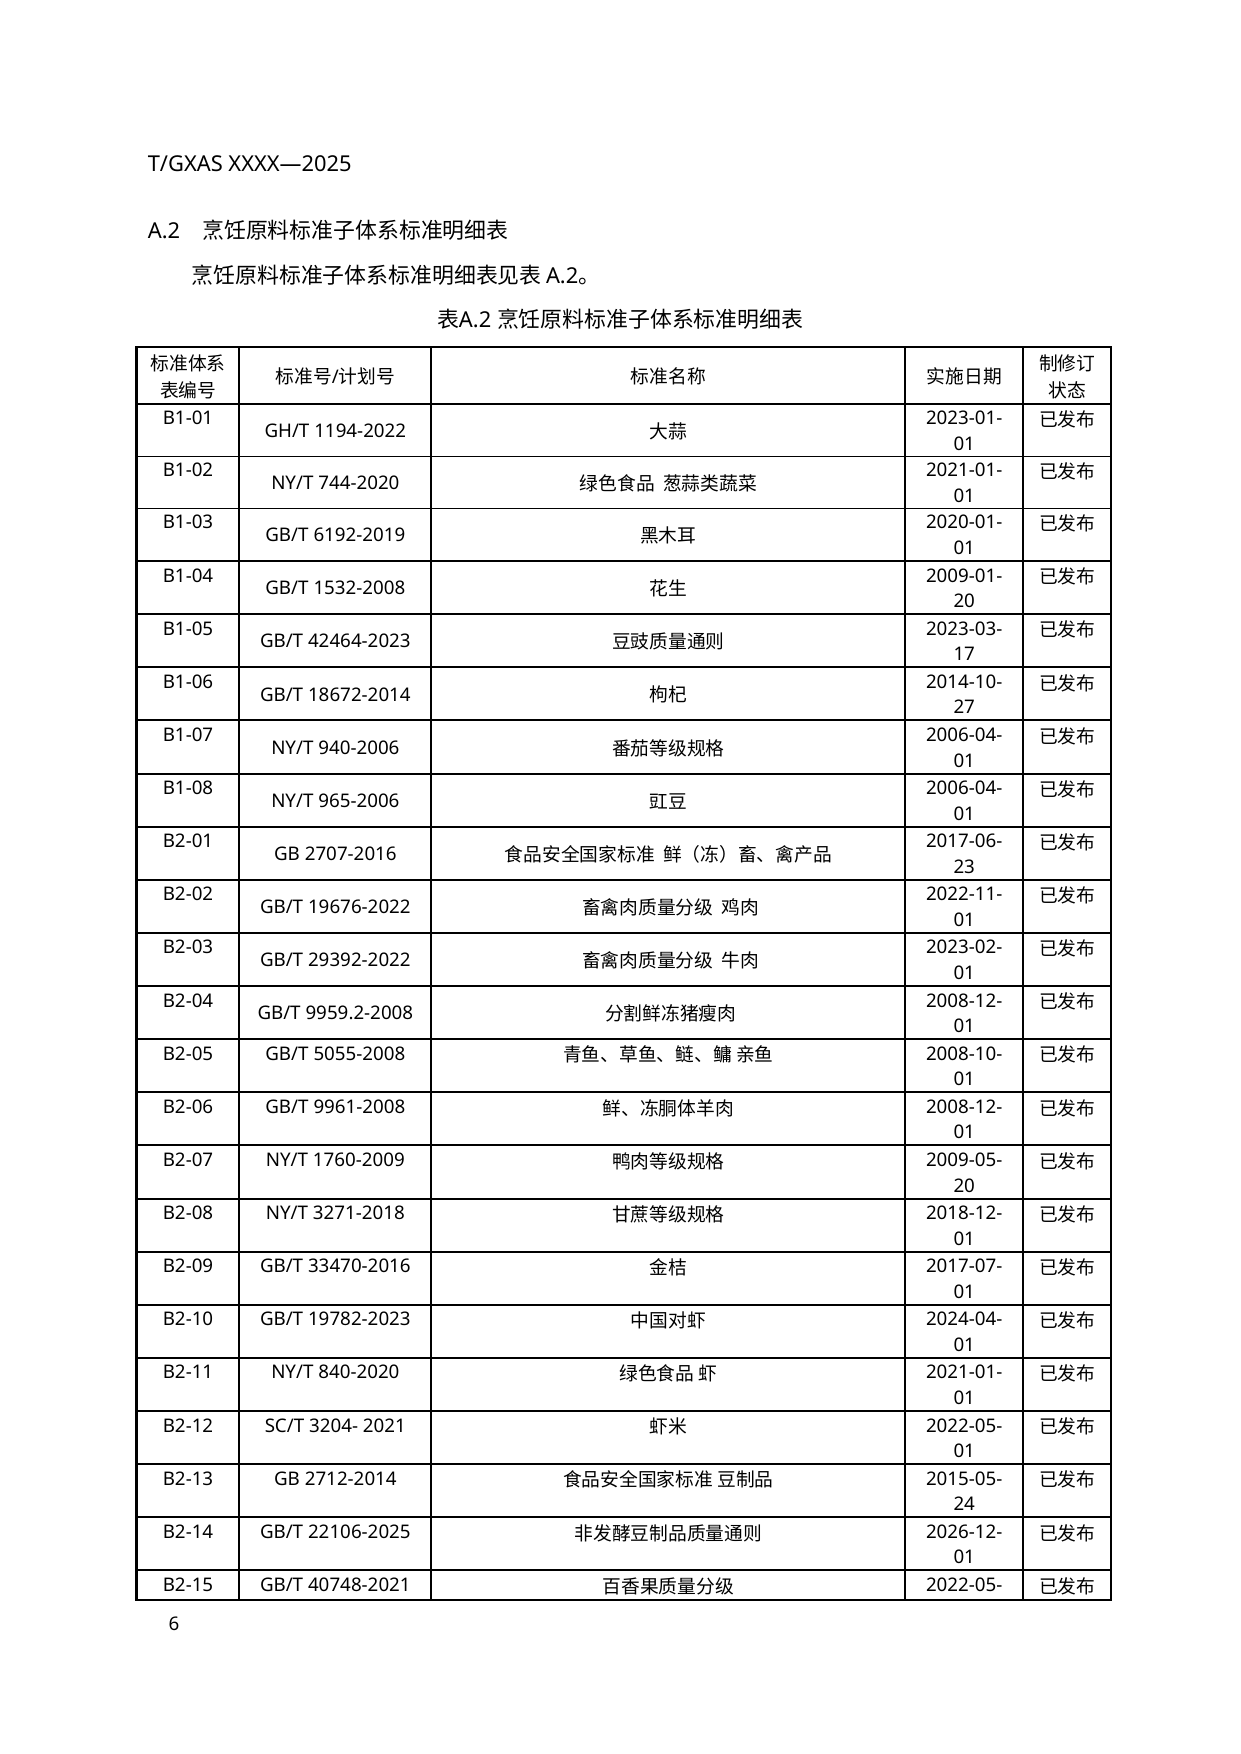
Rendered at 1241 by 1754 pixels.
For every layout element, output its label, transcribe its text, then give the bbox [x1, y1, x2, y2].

table_cell 2015-05-24 [906, 1465, 1022, 1516]
table_cell 2022-05-01 [906, 1412, 1022, 1463]
table_cell 2009-05-20 [906, 1146, 1022, 1197]
table_cell 2021-01-01 [906, 457, 1022, 508]
table_cell 2008-12-01 [906, 1093, 1022, 1144]
table_cell 已发布 [1024, 881, 1110, 932]
table_cell NY/T 1760-2009 [240, 1146, 430, 1197]
table_cell 已发布 [1024, 1040, 1110, 1091]
table_cell 已发布 [1024, 1146, 1110, 1197]
table_cell 百香果质量分级 [432, 1571, 904, 1598]
table_header 标准体系表编号 [138, 348, 238, 403]
table_cell B2-09 [138, 1253, 238, 1304]
table_cell NY/T 3271-2018 [240, 1200, 430, 1251]
table_cell B2-03 [138, 934, 238, 985]
table_cell 甘蔗等级规格 [432, 1200, 904, 1251]
table_cell 已发布 [1024, 934, 1110, 985]
table_cell 2021-01-01 [906, 1359, 1022, 1410]
table_cell 2023-01-01 [906, 405, 1022, 456]
table_cell GB/T 6192-2019 [240, 509, 430, 560]
table_header 标准号/计划号 [240, 348, 430, 403]
table_cell 鲜、冻胴体羊肉 [432, 1093, 904, 1144]
table_cell 绿色食品 葱蒜类蔬菜 [432, 457, 904, 508]
table_cell 2022-05-01 [906, 1571, 1022, 1598]
table_cell 已发布 [1024, 1359, 1110, 1410]
table_cell GB/T 22106-2025 [240, 1518, 430, 1569]
table_cell 食品安全国家标准 鲜（冻）畜、禽产品 [432, 828, 904, 879]
table_cell GB/T 5055-2008 [240, 1040, 430, 1091]
table_cell 2006-04-01 [906, 721, 1022, 772]
table_cell 已发布 [1024, 1412, 1110, 1463]
table_cell 2024-04-01 [906, 1306, 1022, 1357]
table_cell 已发布 [1024, 1306, 1110, 1357]
table_cell 食品安全国家标准 豆制品 [432, 1465, 904, 1516]
table_cell GB/T 33470-2016 [240, 1253, 430, 1304]
table_cell 已发布 [1024, 615, 1110, 666]
table_cell B1-06 [138, 668, 238, 719]
text 烹饪原料标准子体系标准明细表见表A.2。 [148, 258, 1122, 289]
table_cell 畜禽肉质量分级 鸡肉 [432, 881, 904, 932]
table_cell NY/T 744-2020 [240, 457, 430, 508]
table_cell 已发布 [1024, 1200, 1110, 1251]
table_cell 豇豆 [432, 775, 904, 826]
table_cell 2020-01-01 [906, 509, 1022, 560]
table_cell 畜禽肉质量分级 牛肉 [432, 934, 904, 985]
table_cell 已发布 [1024, 1253, 1110, 1304]
table_cell 2026-12-01 [906, 1518, 1022, 1569]
table_cell 番茄等级规格 [432, 721, 904, 772]
table_cell B2-02 [138, 881, 238, 932]
table_cell 已发布 [1024, 668, 1110, 719]
table_cell B2-15 [138, 1571, 238, 1598]
table_cell 已发布 [1024, 457, 1110, 508]
table_cell B2-11 [138, 1359, 238, 1410]
table_cell 2006-04-01 [906, 775, 1022, 826]
table_cell B1-02 [138, 457, 238, 508]
text 烹饪原料标准子体系标准明细表 [148, 302, 1122, 334]
table_cell 青鱼、草鱼、鲢、鳙 亲鱼 [432, 1040, 904, 1091]
table_cell 2014-10-27 [906, 668, 1022, 719]
table_cell 2023-03-17 [906, 615, 1022, 666]
table_cell B2-04 [138, 987, 238, 1038]
table_cell B1-03 [138, 509, 238, 560]
table_cell 已发布 [1024, 1465, 1110, 1516]
table_cell 已发布 [1024, 987, 1110, 1038]
table_cell B1-07 [138, 721, 238, 772]
table_cell GB/T 29392-2022 [240, 934, 430, 985]
table_cell 2018-12-01 [906, 1200, 1022, 1251]
table_cell GH/T 1194-2022 [240, 405, 430, 456]
table_cell NY/T 940-2006 [240, 721, 430, 772]
table_cell 分割鲜冻猪瘦肉 [432, 987, 904, 1038]
table_cell 2022-11-01 [906, 881, 1022, 932]
table_cell B1-05 [138, 615, 238, 666]
table_cell B2-14 [138, 1518, 238, 1569]
table_cell 中国对虾 [432, 1306, 904, 1357]
table_cell 已发布 [1024, 828, 1110, 879]
table_cell 花生 [432, 562, 904, 613]
table_cell 大蒜 [432, 405, 904, 456]
table_cell 已发布 [1024, 509, 1110, 560]
table_cell 2023-02-01 [906, 934, 1022, 985]
table_cell GB/T 1532-2008 [240, 562, 430, 613]
table_header 制修订 状态 [1024, 348, 1110, 403]
table_cell GB/T 18672-2014 [240, 668, 430, 719]
table_cell B2-06 [138, 1093, 238, 1144]
table_cell B2-08 [138, 1200, 238, 1251]
table_cell 已发布 [1024, 721, 1110, 772]
table_cell 2017-06-23 [906, 828, 1022, 879]
table_cell 豆豉质量通则 [432, 615, 904, 666]
table_header 实施日期 [906, 348, 1022, 403]
table_cell 已发布 [1024, 562, 1110, 613]
table_cell 2009-01-20 [906, 562, 1022, 613]
table_cell 鸭肉等级规格 [432, 1146, 904, 1197]
table_cell GB/T 9959.2-2008 [240, 987, 430, 1038]
table_cell GB/T 40748-2021 [240, 1571, 430, 1598]
table_cell 金桔 [432, 1253, 904, 1304]
table_cell 已发布 [1024, 405, 1110, 456]
table_cell 2008-10-01 [906, 1040, 1022, 1091]
table_cell B2-05 [138, 1040, 238, 1091]
table_cell 2017-07-01 [906, 1253, 1022, 1304]
table_cell GB 2712-2014 [240, 1465, 430, 1516]
table_cell B1-04 [138, 562, 238, 613]
table_cell NY/T 965-2006 [240, 775, 430, 826]
table_cell 2008-12-01 [906, 987, 1022, 1038]
table_cell GB 2707-2016 [240, 828, 430, 879]
table_cell SC/T 3204- 2021 [240, 1412, 430, 1463]
table_cell B2-01 [138, 828, 238, 879]
table_cell GB/T 9961-2008 [240, 1093, 430, 1144]
table_cell 黑木耳 [432, 509, 904, 560]
table_cell 已发布 [1024, 1571, 1110, 1598]
table_cell 非发酵豆制品质量通则 [432, 1518, 904, 1569]
table_cell 已发布 [1024, 1093, 1110, 1144]
table_cell B1-08 [138, 775, 238, 826]
table_cell 已发布 [1024, 775, 1110, 826]
table_cell B2-10 [138, 1306, 238, 1357]
table_cell 虾米 [432, 1412, 904, 1463]
table_cell B2-07 [138, 1146, 238, 1197]
table_header 标准名称 [432, 348, 904, 403]
table_cell B2-12 [138, 1412, 238, 1463]
table_cell 已发布 [1024, 1518, 1110, 1569]
text 烹饪原料标准子体系标准明细表 [148, 213, 1122, 245]
table_cell B1-01 [138, 405, 238, 456]
table_cell B2-13 [138, 1465, 238, 1516]
table_cell 枸杞 [432, 668, 904, 719]
table_cell NY/T 840-2020 [240, 1359, 430, 1410]
table_cell GB/T 19676-2022 [240, 881, 430, 932]
table_cell GB/T 19782-2023 [240, 1306, 430, 1357]
table_cell GB/T 42464-2023 [240, 615, 430, 666]
table_cell 绿色食品 虾 [432, 1359, 904, 1410]
